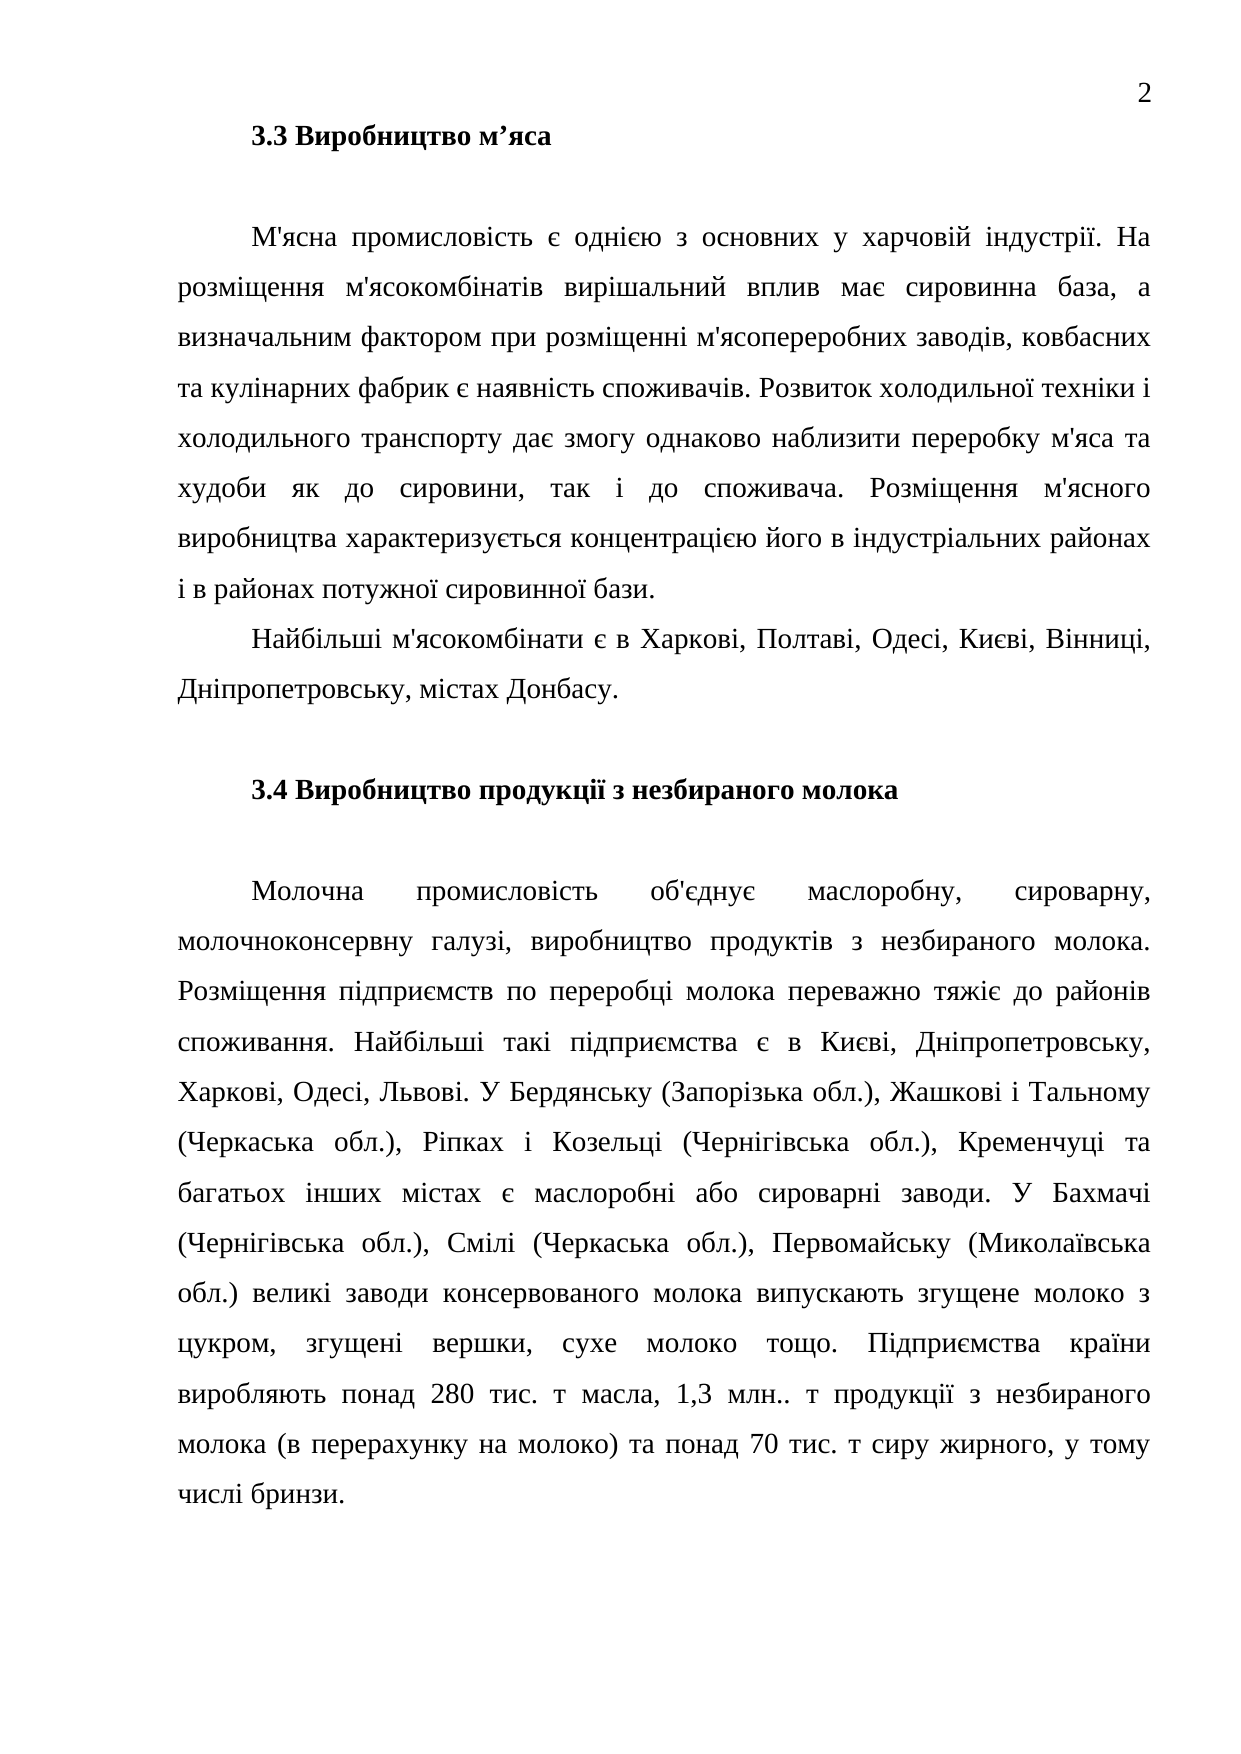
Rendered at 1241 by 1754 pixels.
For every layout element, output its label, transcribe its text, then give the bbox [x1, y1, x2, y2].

text Найбільші м'ясокомбінати є в Харкові, Полтаві, Одесі, Києві, Вінниці, Дніпропетровську, містах Донбасу. [177, 621, 1152, 705]
text Молочна промисловість об'єднує маслоробну, сироварну, молочноконсервну галузі, виробництво продуктів з незбираного молока. Розміщення підприємств по переробці молока переважно тяжіє до районів споживання. Найбільші такі підприємства є в Києві, Дніпропетровську, Харкові, Одесі, Львові. У Бердянську (Запорізька обл.), Жашкові і Тальному (Черкаська обл.), Ріпках і Козельці (Чернігівська обл.), Кременчуці та багатьох інших містах є маслоробні або сироварні заводи. У Бахмачі (Чернігівська обл.), Смілі (Черкаська обл.), Первомайську (Миколаївська обл.) великі заводи консервованого молока випускають згущене молоко з цукром, згущені вершки, сухе молоко тощо. Підприємства країни виробляють понад 280 тис. т масла, 1,3 млн.. т продукції з незбираного молока (в перерахунку на молоко) та понад 70 тис. т сиру жирного, у тому числі бринзи. [177, 873, 1152, 1510]
text М'ясна промисловість є однією з основних у харчовій індустрії. На розміщення м'ясокомбінатів вирішальний вплив має сировинна база, а визначальним фактором при розміщенні м'ясопереробних заводів, ковбасних та кулінарних фабрик є наявність споживачів. Розвиток холодильної техніки і холодильного транспорту дає змогу однаково наблизити переробку м'яса та худоби як до сировини, так і до споживача. Розміщення м'ясного виробництва характеризується концентрацією його в індустріальних районах і в районах потужної сировинної бази. [177, 219, 1152, 604]
text 3.4 Виробництво продукції з незбираного молока [177, 772, 1152, 806]
text 3.3 Виробництво м’яса [177, 118, 1152, 152]
